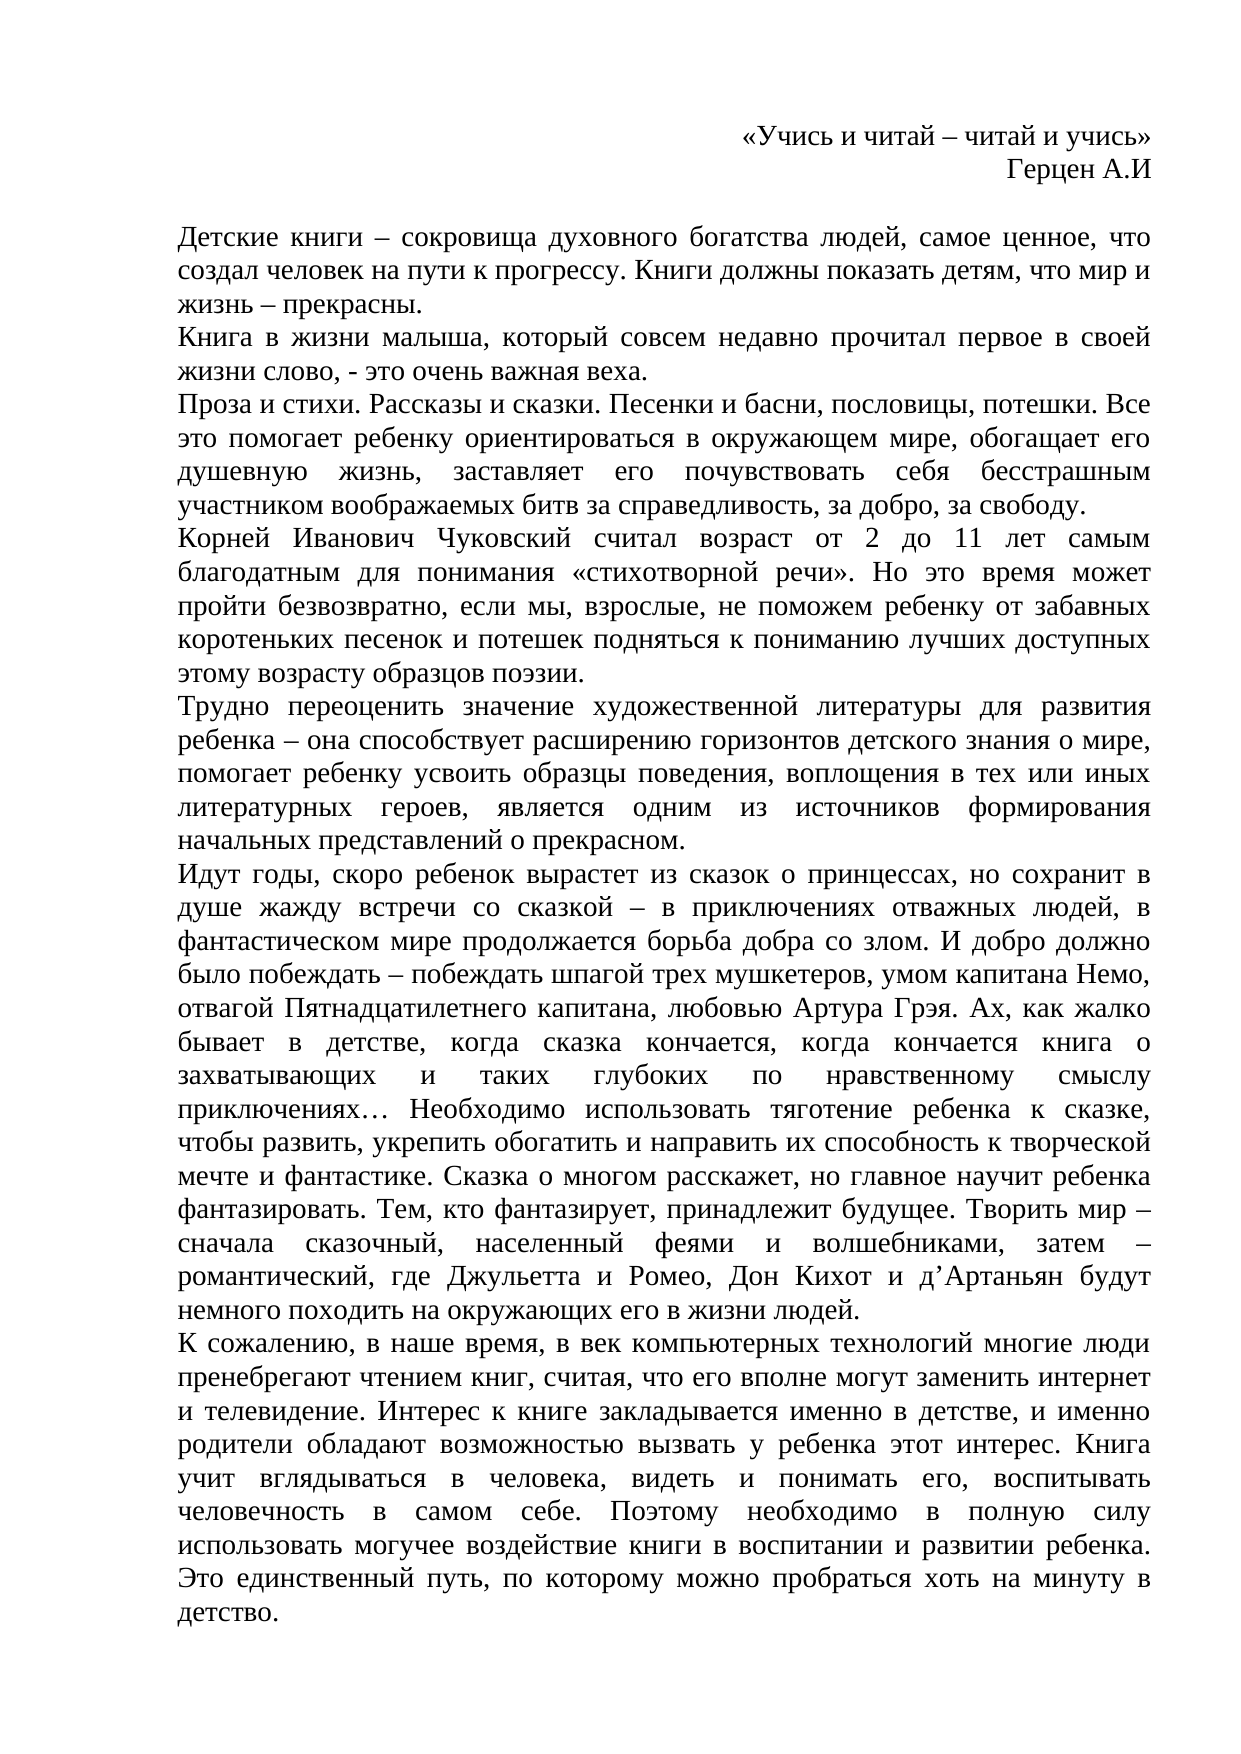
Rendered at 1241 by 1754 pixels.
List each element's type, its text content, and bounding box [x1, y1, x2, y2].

text Корней Иванович Чуковский считал возраст от 2 до 11 лет самым благодатным для понимания «стихотворной речи». Но это время может пройти безвозвратно, если мы, взрослые, не поможем ребенку от забавных коротеньких песенок и потешек подняться к пониманию лучших доступных этому возрасту образцов поэзии. [177, 521, 1152, 688]
text Идут годы, скоро ребенок вырастет из сказок о принцессах, но сохранит в душе жажду встречи со сказкой – в приключениях отважных людей, в фантастическом мире продолжается борьба добра со злом. И добро должно было побеждать – побеждать шпагой трех мушкетеров, умом капитана Немо, отвагой Пятнадцатилетнего капитана, любовью Артура Грэя. Ах, как жалко бывает в детстве, когда сказка кончается, когда кончается книга о захватывающих и таких глубоких по нравственному смыслу приключениях… Необходимо использовать тяготение ребенка к сказке, чтобы развить, укрепить обогатить и направить их способность к творческой мечте и фантастике. Сказка о многом расскажет, но главное научит ребенка фантазировать. Тем, кто фантазирует, принадлежит будущее. Творить мир – сначала сказочный, населенный феями и волшебниками, затем – романтический, где Джульетта и Ромео, Дон Кихот и д’Артаньян будут немного походить на окружающих его в жизни людей. [177, 856, 1152, 1326]
text Книга в жизни малыша, который совсем недавно прочитал первое в своей жизни слово, - это очень важная веха. [177, 319, 1152, 386]
text Проза и стихи. Рассказы и сказки. Песенки и басни, пословицы, потешки. Все это помогает ребенку ориентироваться в окружающем мире, обогащает его душевную жизнь, заставляет его почувствовать себя бесстрашным участником воображаемых битв за справедливость, за добро, за свободу. [177, 386, 1152, 521]
text Трудно переоценить значение художественной литературы для развития ребенка – она способствует расширению горизонтов детского знания о мире, помогает ребенку усвоить образцы поведения, воплощения в тех или иных литературных героев, является одним из источников формирования начальных представлений о прекрасном. [177, 688, 1152, 856]
text Детские книги – сокровища духовного богатства людей, самое ценное, что создал человек на пути к прогрессу. Книги должны показать детям, что мир и жизнь – прекрасны. [177, 219, 1152, 319]
text Герцен А.И [177, 152, 1152, 185]
text «Учись и читай – читай и учись» [177, 118, 1152, 152]
text К сожалению, в наше время, в век компьютерных технологий многие люди пренебрегают чтением книг, считая, что его вполне могут заменить интернет и телевидение. Интерес к книге закладывается именно в детстве, и именно родители обладают возможностью вызвать у ребенка этот интерес. Книга учит вглядываться в человека, видеть и понимать его, воспитывать человечность в самом себе. Поэтому необходимо в полную силу использовать могучее воздействие книги в воспитании и развитии ребенка. Это единственный путь, по которому можно пробраться хоть на минуту в детство. [177, 1326, 1152, 1627]
